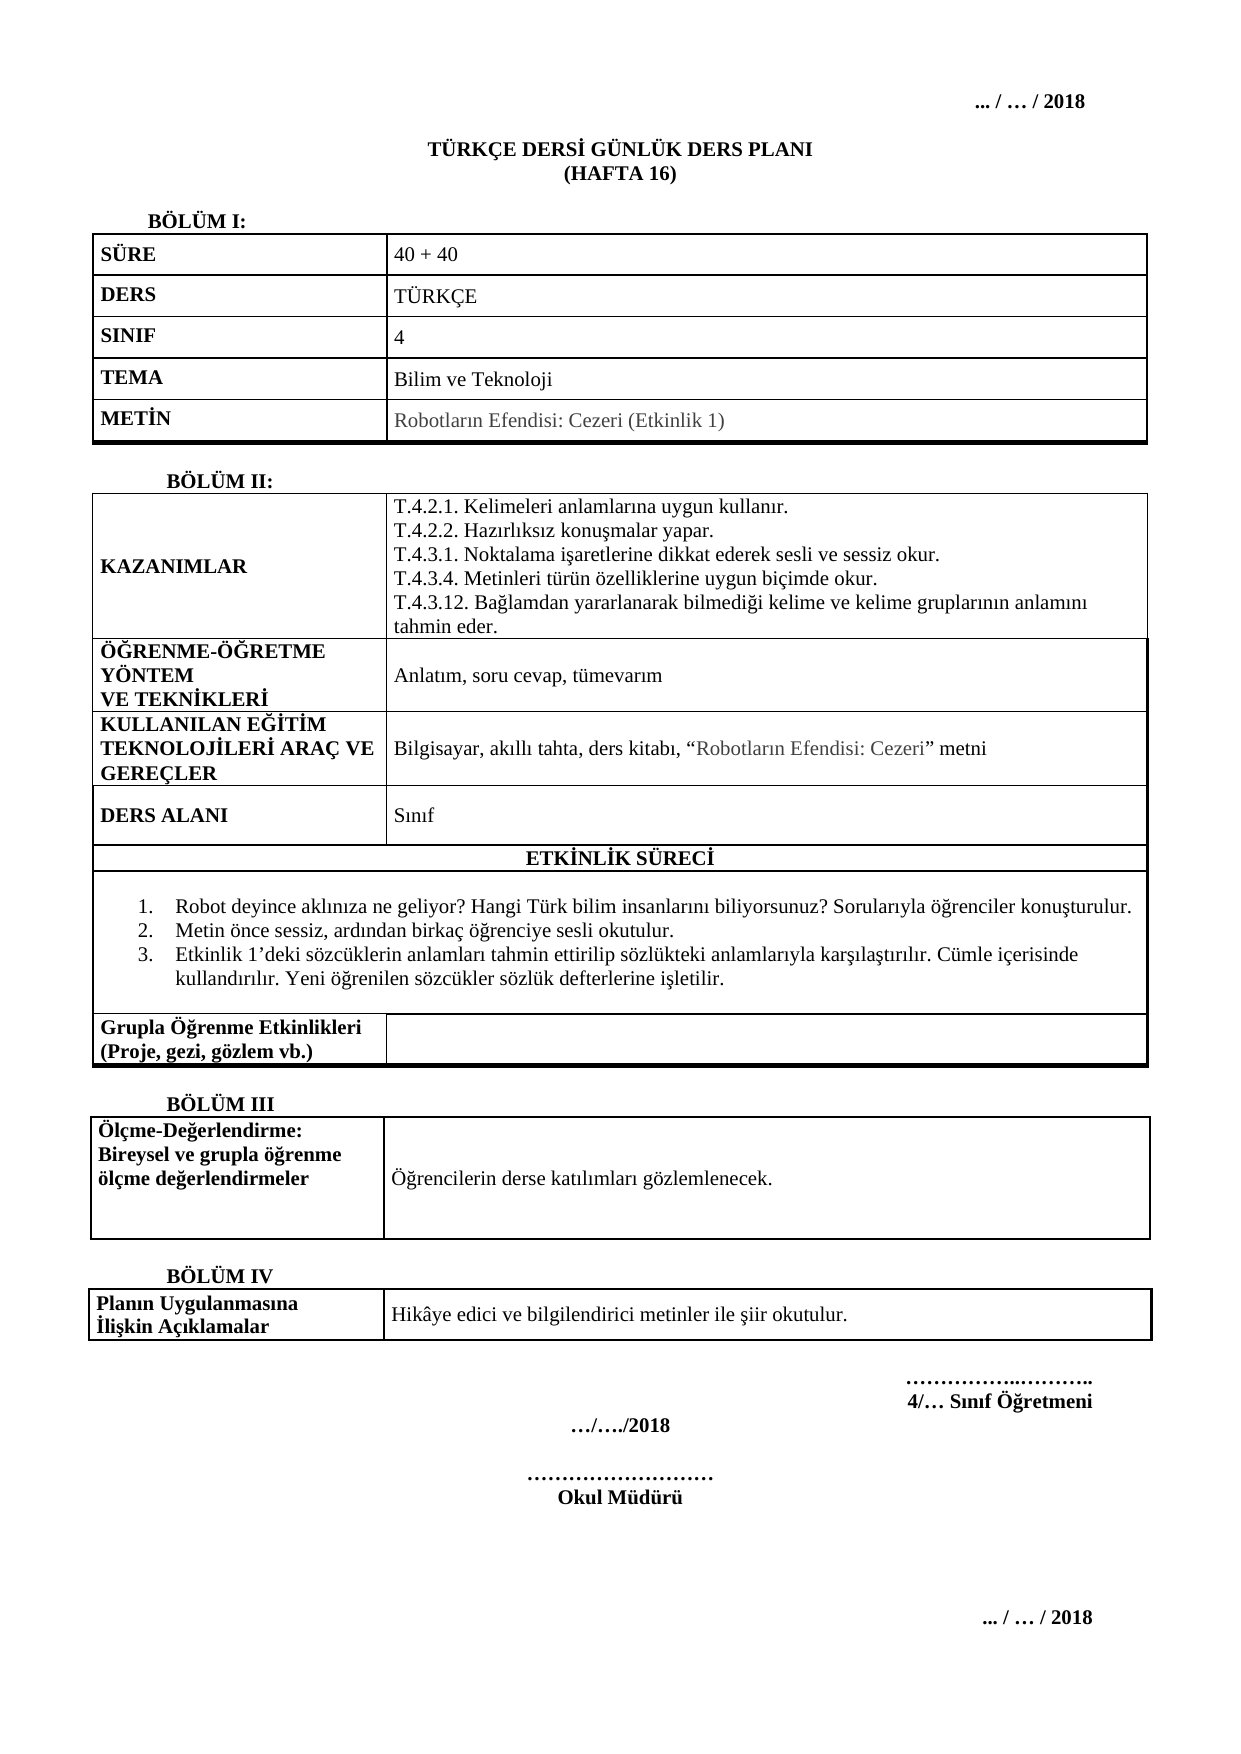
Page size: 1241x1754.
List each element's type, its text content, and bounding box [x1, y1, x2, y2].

text 4/… Sınıf Öğretmeni [148, 1389, 1092, 1413]
table_header Planın Uygulanmasına İlişkin Açıklamalar [90, 1290, 383, 1338]
table_header Hikâye edici ve bilgilendirici metinler ile şiir okutulur. [385, 1290, 1150, 1338]
table_cell 4 [388, 317, 1146, 357]
table_header T.4.2.1. Kelimeleri anlamlarına uygun kullanır. T.4.2.2. Hazırlıksız konuşmalar yapar. T.4.3.1. Noktalama işaretlerine dikkat ederek sesli ve sessiz okur. T.4.3.4. Metinleri türün özelliklerine uygun biçimde okur. T.4.3.12. Bağlamdan yararlanarak bilmediği kelime ve kelime gruplarının anlamını tahmin eder. [387, 494, 1147, 638]
text Okul Müdürü [148, 1485, 1092, 1509]
text ... / … / 2018 [148, 89, 1092, 113]
text (HAFTA 16) [148, 161, 1092, 185]
table_cell Robot deyince aklınıza ne geliyor? Hangi Türk bilim insanlarını biliyorsunuz? Sorularıyla öğrenciler konuşturulur. Metin önce sessiz, ardından birkaç öğrenciye sesli okutulur. Etkinlik 1’deki sözcüklerin anlamları tahmin ettirilip sözlükteki anlamlarıyla karşılaştırılır. Cümle içerisinde kullandırılır. Yeni öğrenilen sözcükler sözlük defterlerine işletilir. [94, 872, 1146, 1013]
table_cell Bilgisayar, akıllı tahta, ders kitabı, “Robotların Efendisi: Cezeri” metni [387, 712, 1146, 784]
table_header 40 + 40 [388, 235, 1146, 274]
subtitle BÖLÜM IV [148, 1264, 1092, 1288]
text TÜRKÇE DERSİ GÜNLÜK DERS PLANI [148, 137, 1092, 161]
text …/…./2018 [148, 1413, 1092, 1437]
table_cell Grupla Öğrenme Etkinlikleri (Proje, gezi, gözlem vb.) [94, 1014, 386, 1063]
text BÖLÜM II: [148, 468, 1092, 493]
table_cell Robotların Efendisi: Cezeri (Etkinlik 1) [388, 400, 1146, 440]
table_cell [387, 1015, 1146, 1063]
table_cell DERS ALANI [94, 786, 386, 844]
table_cell KULLANILAN EĞİTİM TEKNOLOJİLERİ ARAÇ VE GEREÇLER [93, 712, 386, 784]
table_cell Bilim ve Teknoloji [388, 359, 1146, 398]
table_header Öğrencilerin derse katılımları gözlemlenecek. [385, 1118, 1149, 1238]
table_header SÜRE [94, 235, 386, 274]
text BÖLÜM I: [148, 209, 1092, 233]
table_cell METİN [94, 400, 386, 440]
table_cell TEMA [94, 359, 386, 398]
table_cell ÖĞRENME-ÖĞRETME YÖNTEM VE TEKNİKLERİ [93, 639, 386, 711]
text ... / … / 2018 [148, 1605, 1092, 1629]
table_cell Anlatım, soru cevap, tümevarım [387, 639, 1146, 711]
table_cell DERS [94, 276, 386, 316]
table_header Ölçme-Değerlendirme: Bireysel ve grupla öğrenme ölçme değerlendirmeler [92, 1118, 383, 1238]
text ……………………… [148, 1461, 1092, 1485]
table_header KAZANIMLAR [93, 494, 386, 638]
table_cell TÜRKÇE [388, 276, 1146, 316]
text ……………..……….. [148, 1365, 1092, 1389]
table_cell ETKİNLİK SÜRECİ [94, 846, 1146, 869]
subtitle BÖLÜM III [148, 1092, 1092, 1116]
table_cell Sınıf [387, 786, 1146, 844]
table_cell SINIF [94, 317, 386, 357]
